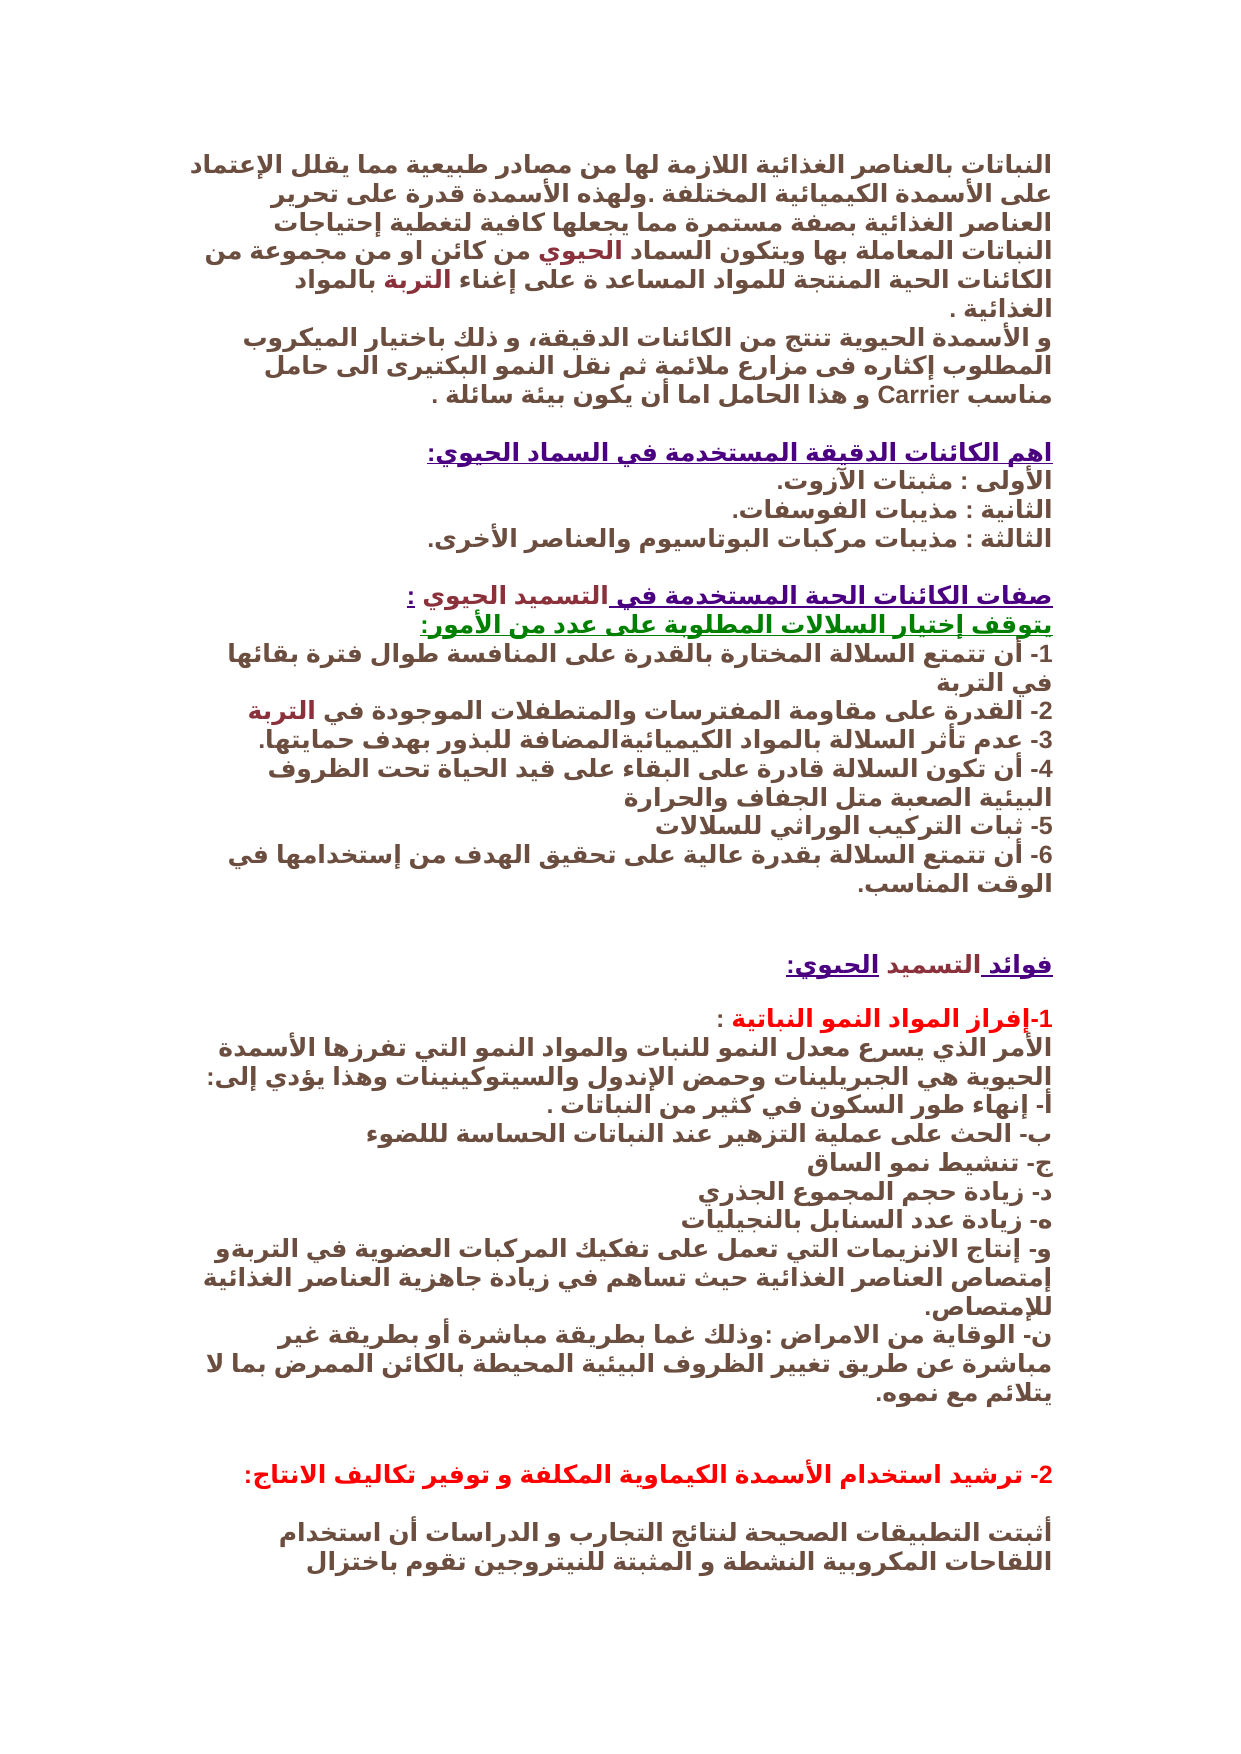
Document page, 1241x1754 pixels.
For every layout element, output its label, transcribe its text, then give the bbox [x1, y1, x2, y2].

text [187, 150, 1053, 926]
text 1-إفراز المواد النمو النباتية : الأمر الذي يسرع معدل النمو للنبات والمواد النمو التي تفرزها الأسمدة الحيوية هي الجبريلينات وحمض الإندول والسيتوكينينات وهذا يؤدي إلى: أ- إنهاء طور السكون في كثير من النباتات . ب- الحث على عملية التزهير عند النباتات الحساسة لللضوء ج- تنشيط نمو الساق د- زيادة حجم المجموع الجذري ه- زيادة عدد السنابل بالنجيليات و- إنتاج الانزيمات التي تعمل على تفكيك المركبات العضوية في التربةو إمتصاص العناصر الغذائية حيث تساهم في زيادة جاهزية العناصر الغذائية للإمتصاص. ن- الوقاية من الامراض :وذلك غما بطريقة مباشرة أو بطريقة غير مباشرة عن طريق تغيير الظروف البيئية المحيطة بالكائن الممرض بما لا يتلائم مع نموه. [187, 1004, 1053, 1407]
text فوائد التسميد الحيوي: [187, 951, 1053, 979]
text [187, 1432, 1053, 1576]
